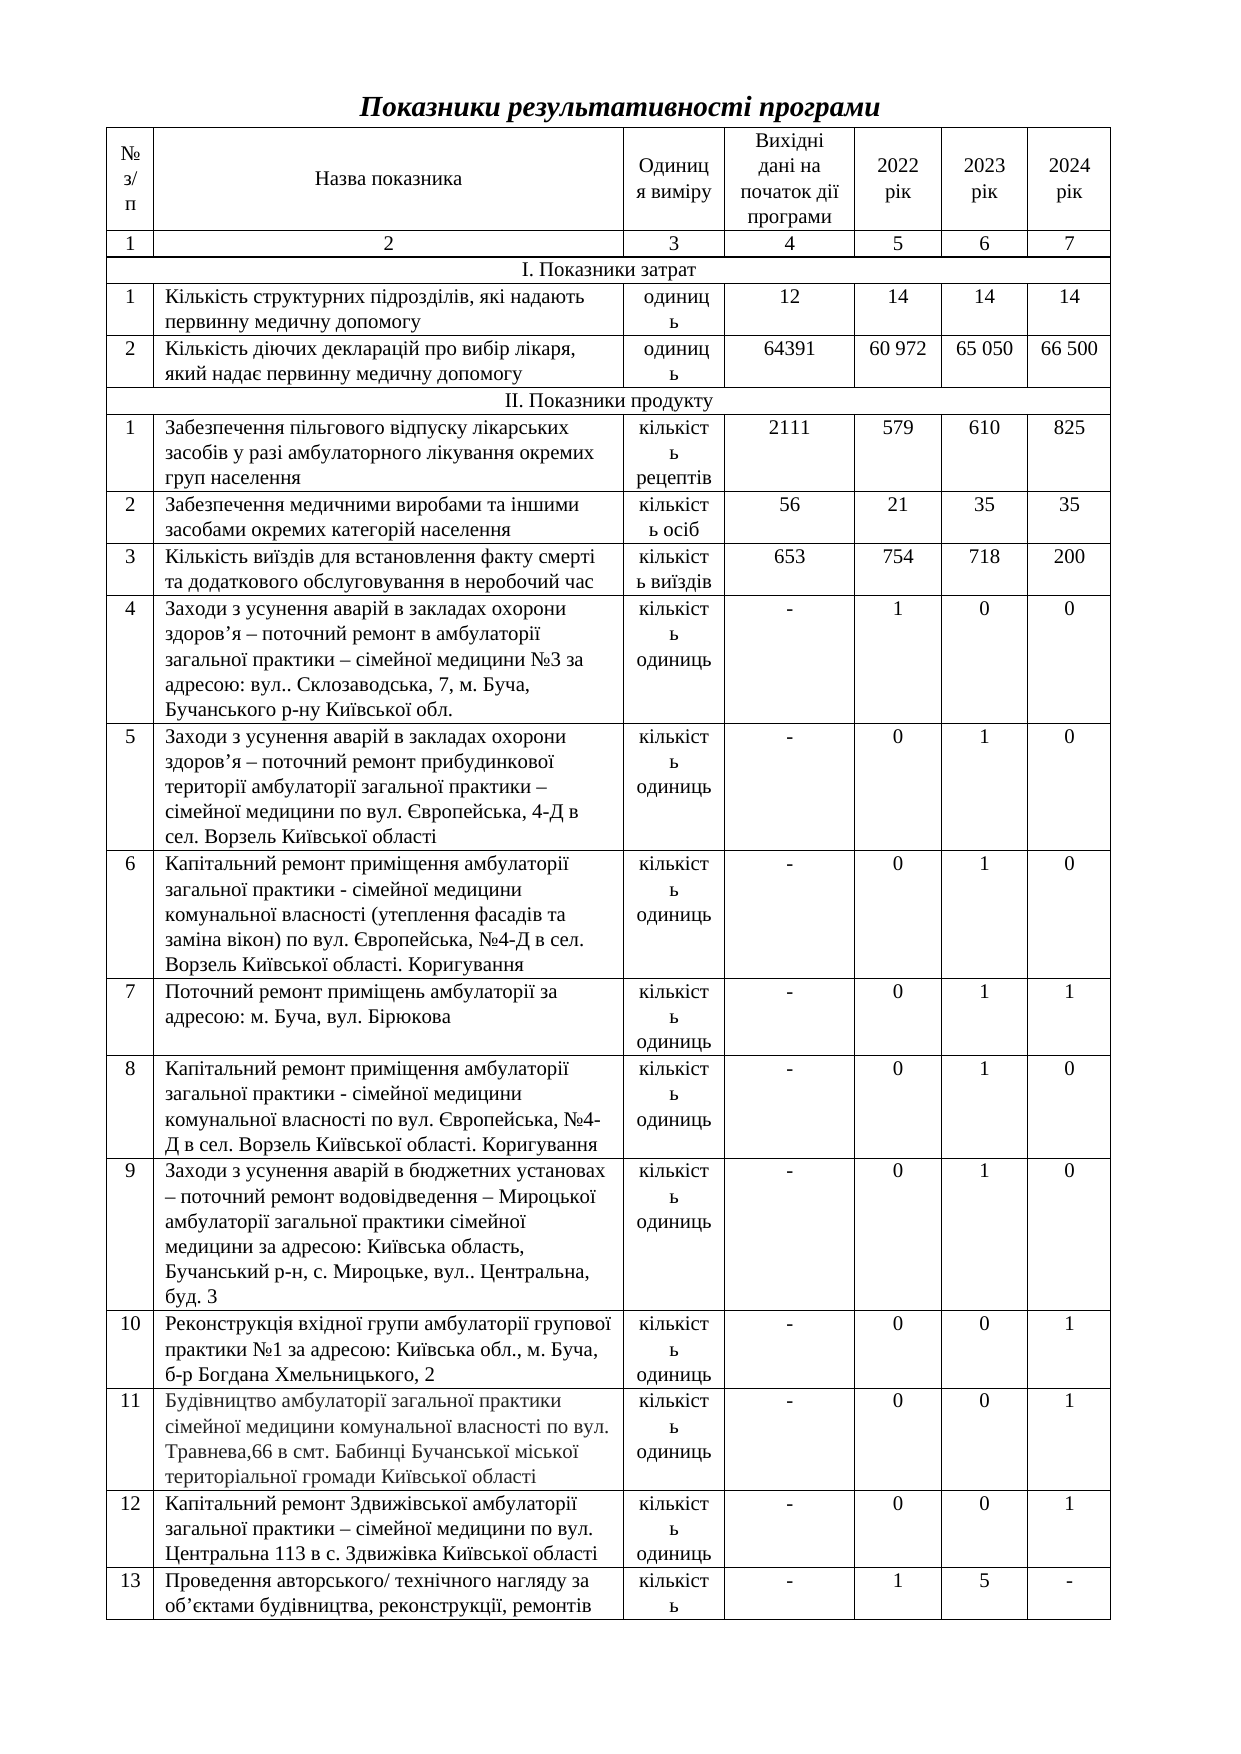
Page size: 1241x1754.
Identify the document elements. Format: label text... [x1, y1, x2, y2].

table_cell 0 [942, 1311, 1027, 1387]
table_cell 653 [725, 544, 854, 595]
table_cell кількість одиниць [624, 1568, 724, 1619]
table_cell Поточний ремонт приміщень амбулаторії за адресою: м. Буча, вул. Бірюкова [154, 979, 623, 1055]
table_cell кількість одиниць [624, 724, 724, 850]
table_cell 5 [107, 724, 153, 850]
table_cell Заходи з усунення аварій в бюджетних установах – поточний ремонт водовідведення – Мироцької амбулаторії загальної практики сімейної медицини за адресою: Київська область, Бучанський р-н, с. Мироцьке, вул.. Центральна, буд. 3 [154, 1159, 623, 1310]
table_cell - [1028, 1568, 1110, 1619]
table_cell кількість осіб [624, 492, 724, 543]
table_cell Реконструкція вхідної групи амбулаторії групової практики №1 за адресою: Київська обл., м. Буча, б-р Богдана Хмельницького, 2 [154, 1311, 623, 1387]
table_cell - [725, 851, 854, 978]
table_cell 1 [107, 284, 153, 335]
table_cell 14 [1028, 284, 1110, 335]
table_cell 9 [107, 1159, 153, 1310]
table_cell І. Показники затрат [107, 258, 1110, 283]
table_cell 21 [855, 492, 941, 543]
table_cell 0 [942, 1491, 1027, 1567]
table_cell 200 [1028, 544, 1110, 595]
table_cell - [725, 1159, 854, 1310]
table_cell - [725, 1491, 854, 1567]
table_header 2024 рік [1028, 128, 1110, 229]
table_cell 12 [107, 1491, 153, 1567]
table_cell 0 [942, 1389, 1027, 1490]
table_header Вихідні дані на початок дії програми [725, 128, 854, 229]
table_cell кількість одиниць [624, 1056, 724, 1157]
table_cell 0 [1028, 851, 1110, 978]
table_cell 1 [942, 724, 1027, 850]
table_cell - [725, 1568, 854, 1619]
table_cell 718 [942, 544, 1027, 595]
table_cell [154, 1568, 623, 1619]
table_cell 579 [855, 415, 941, 491]
table_cell 825 [1028, 415, 1110, 491]
table_cell кількість одиниць [624, 1159, 724, 1310]
table_cell кількість одиниць [624, 596, 724, 723]
table_cell 2 [154, 231, 623, 256]
table_cell кількість виїздів [624, 544, 724, 595]
table_cell 0 [855, 1159, 941, 1310]
table_cell - [725, 1056, 854, 1157]
table_cell - [725, 979, 854, 1055]
table_header № з/п [107, 128, 153, 229]
table_cell 1 [855, 1568, 941, 1619]
table_cell 11 [107, 1389, 153, 1490]
table_cell одиниць [624, 336, 724, 387]
table_cell 64391 [725, 336, 854, 387]
table_cell 1 [1028, 1311, 1110, 1387]
table_cell 7 [1028, 231, 1110, 256]
table_cell 35 [1028, 492, 1110, 543]
table_cell 12 [725, 284, 854, 335]
table_cell 610 [942, 415, 1027, 491]
table_cell 754 [855, 544, 941, 595]
table_cell кількість одиниць [624, 979, 724, 1055]
table_cell - [725, 724, 854, 850]
table_cell 10 [107, 1311, 153, 1387]
table_cell 0 [855, 1311, 941, 1387]
table_cell 1 [107, 231, 153, 256]
table_cell Забезпечення пільгового відпуску лікарських засобів у разі амбулаторного лікування окремих груп населення [154, 415, 623, 491]
table_cell 0 [1028, 724, 1110, 850]
table_cell 1 [1028, 1389, 1110, 1490]
table_cell 0 [855, 851, 941, 978]
table_cell - [725, 1311, 854, 1387]
table_header 2022 рік [855, 128, 941, 229]
table_cell 5 [942, 1568, 1027, 1619]
table_cell 1 [107, 415, 153, 491]
table_cell 2 [107, 492, 153, 543]
table_cell Капітальний ремонт приміщення амбулаторії загальної практики - сімейної медицини комунальної власності по вул. Європейська, №4-Д в сел. Ворзель Київської області. Коригування [154, 1056, 623, 1157]
table_cell 1 [942, 979, 1027, 1055]
table_cell 35 [942, 492, 1027, 543]
table_cell 1 [942, 1056, 1027, 1157]
table_cell 13 [107, 1568, 153, 1619]
table_cell кількість одиниць [624, 851, 724, 978]
table_cell Кількість структурних підрозділів, які надають первинну медичну допомогу [154, 284, 623, 335]
table_cell 2111 [725, 415, 854, 491]
table_cell Кількість виїздів для встановлення факту смерті та додаткового обслуговування в неробочий час [154, 544, 623, 595]
table_cell Капітальний ремонт Здвижівської амбулаторії загальної практики – сімейної медицини по вул. Центральна 113 в с. Здвижівка Київської області [154, 1491, 623, 1567]
table_cell 0 [1028, 596, 1110, 723]
table_cell кількість одиниць [624, 1311, 724, 1387]
table_cell Капітальний ремонт приміщення амбулаторії загальної практики - сімейної медицини комунальної власності (утеплення фасадів та заміна вікон) по вул. Європейська, №4-Д в сел. Ворзель Київської області. Коригування [154, 851, 623, 978]
table_cell 65 050 [942, 336, 1027, 387]
table_cell 4 [107, 596, 153, 723]
table_cell 6 [107, 851, 153, 978]
table_cell - [725, 1389, 854, 1490]
table_cell 6 [942, 231, 1027, 256]
table_cell 2 [107, 336, 153, 387]
text Показники результативності програми [118, 89, 1122, 122]
table_cell 66 500 [1028, 336, 1110, 387]
table_cell одиниць [624, 284, 724, 335]
table_cell 60 972 [855, 336, 941, 387]
table_cell 0 [855, 724, 941, 850]
table_header 2023 рік [942, 128, 1027, 229]
table_cell 1 [1028, 979, 1110, 1055]
table_cell 3 [107, 544, 153, 595]
table_header Назва показника [154, 128, 623, 229]
table_cell кількість одиниць [624, 1491, 724, 1567]
table_cell 14 [942, 284, 1027, 335]
table_header Одиниця виміру [624, 128, 724, 229]
table_cell 0 [1028, 1056, 1110, 1157]
table_cell кількість одиниць [624, 1389, 724, 1490]
table_cell 7 [107, 979, 153, 1055]
table_cell Заходи з усунення аварій в закладах охорони здоров’я – поточний ремонт в амбулаторії загальної практики – сімейної медицини №3 за адресою: вул.. Склозаводська, 7, м. Буча, Бучанського р-ну Київської обл. [154, 596, 623, 723]
table_cell 4 [725, 231, 854, 256]
table_cell кількість рецептів [624, 415, 724, 491]
table_cell Будівництво амбулаторії загальної практики сімейної медицини комунальної власності по вул. Травнева,66 в смт. Бабинці Бучанської міської територіальної громади Київської області [154, 1389, 623, 1490]
table_cell 1 [1028, 1491, 1110, 1567]
table_cell 3 [624, 231, 724, 256]
table_cell 0 [855, 979, 941, 1055]
table_cell 56 [725, 492, 854, 543]
table_cell Кількість діючих декларацій про вибір лікаря, який надає первинну медичну допомогу [154, 336, 623, 387]
table_cell 0 [1028, 1159, 1110, 1310]
table_cell 0 [855, 1491, 941, 1567]
table_cell ІІ. Показники продукту [107, 388, 1110, 414]
table_cell 8 [107, 1056, 153, 1157]
table_cell 1 [855, 596, 941, 723]
table_cell 0 [942, 596, 1027, 723]
table_cell 1 [942, 1159, 1027, 1310]
table_cell 0 [855, 1056, 941, 1157]
table_cell 1 [942, 851, 1027, 978]
table_cell - [725, 596, 854, 723]
table_cell Забезпечення медичними виробами та іншими засобами окремих категорій населення [154, 492, 623, 543]
table_cell 5 [855, 231, 941, 256]
table_cell Заходи з усунення аварій в закладах охорони здоров’я – поточний ремонт прибудинкової території амбулаторії загальної практики – сімейної медицини по вул. Європейська, 4-Д в сел. Ворзель Київської області [154, 724, 623, 850]
table_cell 14 [855, 284, 941, 335]
table_cell 0 [855, 1389, 941, 1490]
